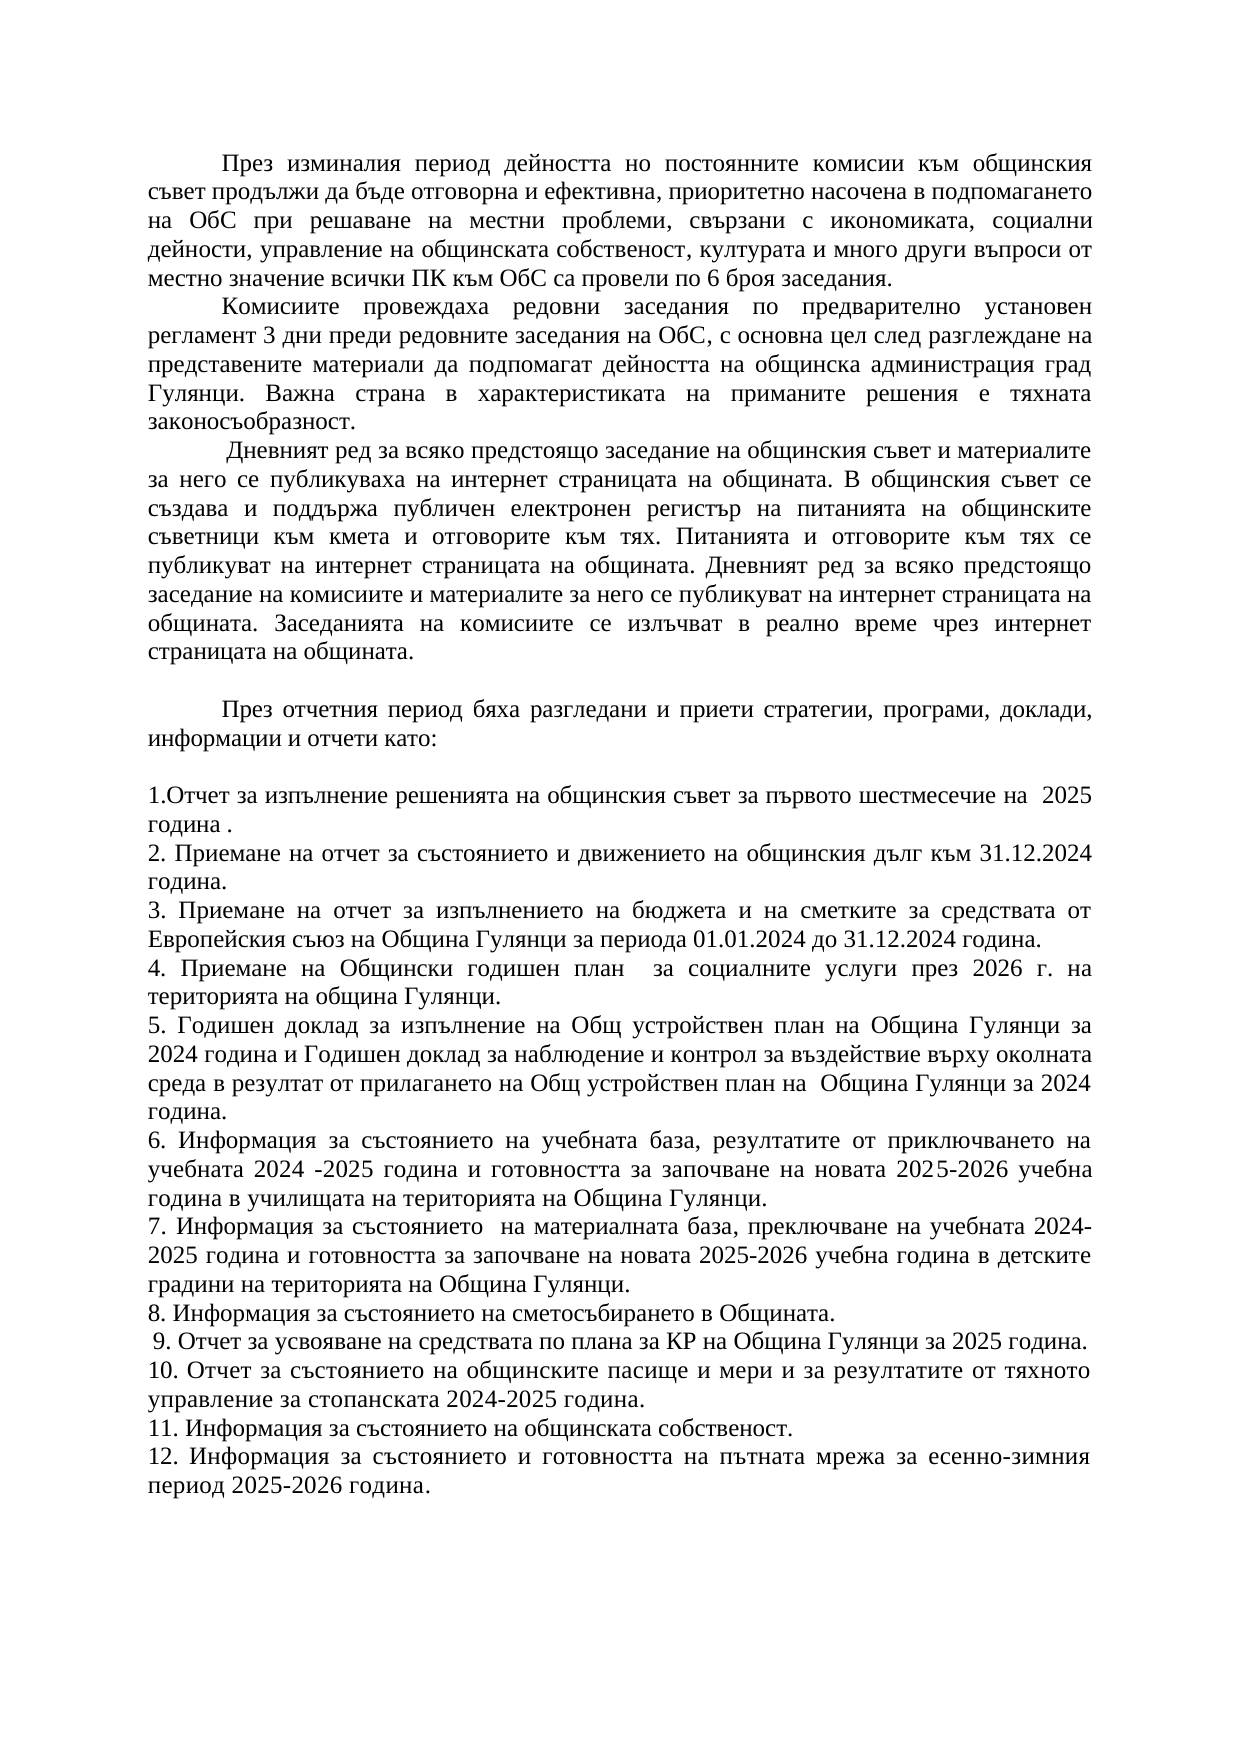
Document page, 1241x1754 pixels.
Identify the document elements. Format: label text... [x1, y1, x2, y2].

text През изминалия период дейността но постоянните комисии към общинския съвет продължи да бъде отговорна и ефективна, приоритетно насочена в подпомагането на ОбС при решаване на местни проблеми, свързани с икономиката, социални дейности, управление на общинската собственост, културата и много други въпроси от местно значение всички ПК към ОбС са провели по 6 броя заседания. [148, 148, 1093, 291]
text 9. Отчет за усвояване на средствата по плана за КР на Община Гулянци за 2025 година. [153, 1326, 1093, 1355]
text 8. Информация за състоянието на сметосъбирането в Общината. [148, 1298, 1093, 1326]
text 3. Приемане на отчет за изпълнението на бюджета и на сметките за средствата от Европейския съюз на Община Гулянци за периода 01.01.2024 до 31.12.2024 година. [148, 895, 1093, 953]
text Комисиите провеждаха редовни заседания по предварително установен регламент 3 дни преди редовните заседания на ОбС, с основна цел след разглеждане на представените материали да подпомагат дейността на общинска администрация град Гулянци. Важна страна в характеристиката на приманите решения е тяхната законосъобразност. [148, 291, 1093, 435]
text 5. Годишен доклад за изпълнение на Общ устройствен план на Община Гулянци за 2024 година и Годишен доклад за наблюдение и контрол за въздействие върху околната среда в резултат от прилагането на Общ устройствен план на Община Гулянци за 2024 година. [148, 1010, 1093, 1125]
text 1.Отчет за изпълнение решенията на общинския съвет за първото шестмесечие на 2025 година . [148, 780, 1093, 838]
text 6. Информация за състоянието на учебната база, резултатите от приключването на учебната 2024 -2025 година и готовността за започване на новата 2025-2026 учебна година в училищата на територията на Община Гулянци. [148, 1125, 1093, 1211]
text През отчетния период бяха разгледани и приети стратегии, програми, доклади, информации и отчети като: [148, 694, 1093, 751]
text 12. Информация за състоянието и готовността на пътната мрежа за есенно-зимния период 2025-2026 година. [148, 1441, 1093, 1499]
text 7. Информация за състоянието на материалната база, преключване на учебната 2024-2025 година и готовността за започване на новата 2025-2026 учебна година в детските градини на територията на Община Гулянци. [148, 1211, 1093, 1298]
text 10. Отчет за състоянието на общинските пасище и мери и за резултатите от тяхното управление за стопанската 2024-2025 година. [148, 1355, 1093, 1413]
text 4. Приемане на Общински годишен план за социалните услуги през 2026 г. на територията на община Гулянци. [148, 953, 1093, 1010]
text 11. Информация за състоянието на общинската собственост. [148, 1413, 1093, 1441]
text Дневният ред за всяко предстоящо заседание на общинския съвет и материалите за него се публикуваха на интернет страницата на общината. В общинския съвет се създава и поддържа публичен електронен регистър на питанията на общинските съветници към кмета и отговорите към тях. Питанията и отговорите към тях се публикуват на интернет страницата на общината. Дневният ред за всяко предстоящо заседание на комисиите и материалите за него се публикуват на интернет страницата на общината. Заседанията на комисиите се излъчват в реално време чрез интернет страницата на общината. [148, 435, 1093, 665]
text 2. Приемане на отчет за състоянието и движението на общинския дълг към 31.12.2024 година. [148, 838, 1093, 895]
